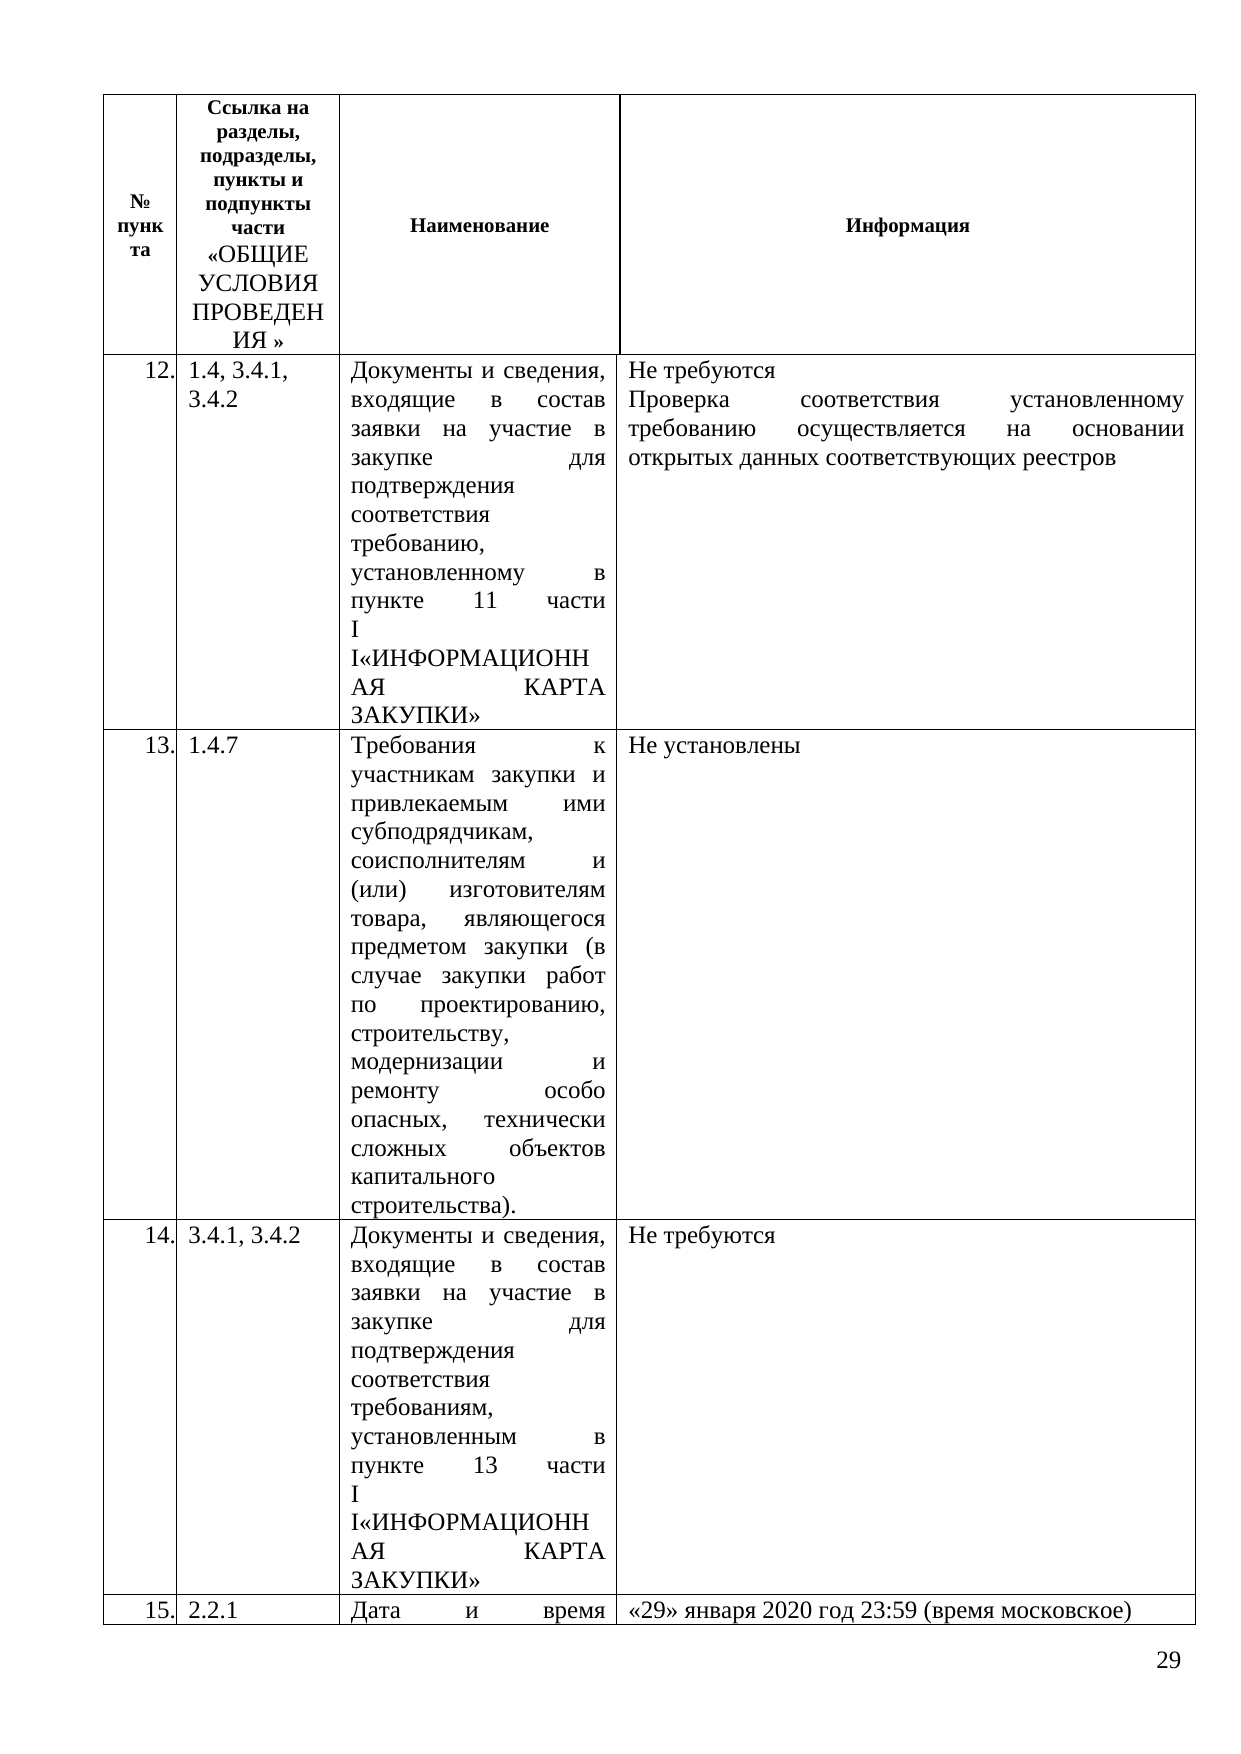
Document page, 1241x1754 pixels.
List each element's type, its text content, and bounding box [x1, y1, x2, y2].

table_cell [104, 1595, 176, 1623]
table_cell 1.4.7 [177, 730, 339, 1219]
table_cell [104, 730, 176, 1219]
table_cell [104, 355, 176, 729]
table_cell Требования к участникам закупки и привлекаемым ими субподрядчикам, соисполнителям и (или) изготовителям товара, являющегося предметом закупки (в случае закупки работ по проектированию, строительству, модернизации и ремонту особо опасных, технически сложных объектов капитального строительства). [340, 730, 616, 1219]
table_cell Не требуются Проверка соответствия установленному требованию осуществляется на основании открытых данных соответствующих реестров [617, 355, 1195, 729]
table_cell 2.2.1 [177, 1595, 339, 1623]
table_header Информация [621, 95, 1195, 354]
table_header № пункта [104, 95, 176, 354]
table_cell Не требуются [617, 1220, 1195, 1594]
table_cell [340, 1595, 616, 1623]
table_cell 1.4, 3.4.1, 3.4.2 [177, 355, 339, 729]
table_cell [617, 1595, 1195, 1623]
table_cell Не установлены [617, 730, 1195, 1219]
table_cell [104, 1220, 176, 1594]
table_cell Документы и сведения, входящие в состав заявки на участие в закупке для подтверждения соответствия требованию, установленному в пункте 11 части II«ИНФОРМАЦИОННАЯ КАРТА ЗАКУПКИ» [340, 355, 616, 729]
table_cell Документы и сведения, входящие в состав заявки на участие в закупке для подтверждения соответствия требованиям, установленным в пункте 13 части II«ИНФОРМАЦИОННАЯ КАРТА ЗАКУПКИ» [340, 1220, 616, 1594]
table_header Наименование [340, 95, 619, 354]
table_header Ссылка на разделы, подразделы, пункты и подпункты части «ОБЩИЕ УСЛОВИЯ ПРОВЕДЕНИЯ » [177, 95, 339, 354]
table_cell 3.4.1, 3.4.2 [177, 1220, 339, 1594]
